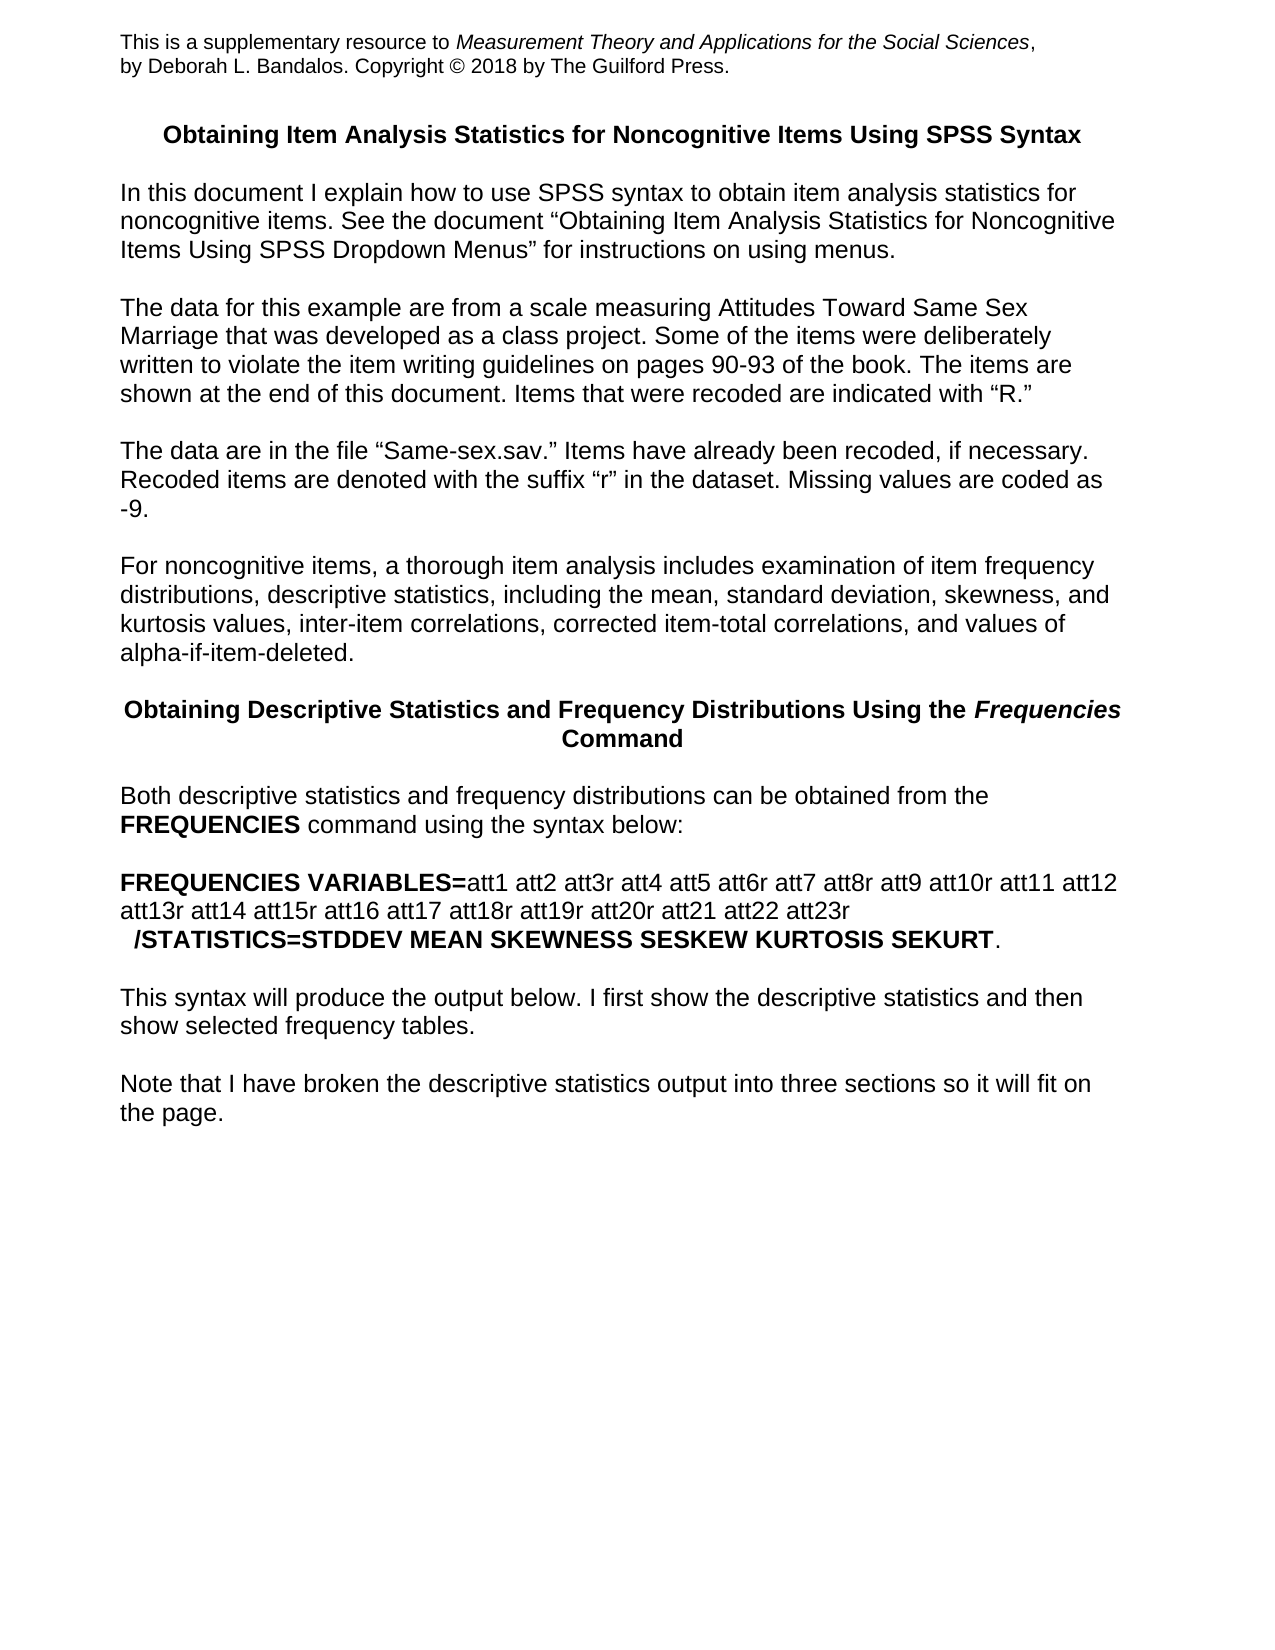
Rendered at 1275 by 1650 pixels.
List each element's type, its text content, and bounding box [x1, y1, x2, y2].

text -9. [120, 494, 1125, 522]
text FREQUENCIES VARIABLES=att1 att2 att3r att4 att5 att6r att7 att8r att9 att10r att11 att12 att13r att14 att15r att16 att17 att18r att19r att20r att21 att22 att23r [120, 867, 1125, 925]
text This syntax will produce the output below. I first show the descriptive statistics and then show selected frequency tables. [120, 982, 1125, 1040]
text Obtaining Item Analysis Statistics for Noncognitive Items Using SPSS Syntax [120, 120, 1125, 149]
text Both descriptive statistics and frequency distributions can be obtained from the FREQUENCIES command using the syntax below: [120, 781, 1125, 839]
text For noncognitive items, a thorough item analysis includes examination of item frequency distributions, descriptive statistics, including the mean, standard deviation, skewness, and kurtosis values, inter-item correlations, corrected item-total correlations, and values of alpha-if-item-deleted. [120, 551, 1125, 666]
text The data for this example are from a scale measuring Attitudes Toward Same Sex Marriage that was developed as a class project. Some of the items were deliberately written to violate the item writing guidelines on pages 90-93 of the book. The items are shown at the end of this document. Items that were recoded are indicated with “R.” [120, 292, 1125, 407]
text /STATISTICS=STDDEV MEAN SKEWNESS SESKEW KURTOSIS SEKURT. [120, 925, 1125, 954]
text Obtaining Descriptive Statistics and Frequency Distributions Using the Frequencies Command [120, 695, 1125, 752]
text Note that I have broken the descriptive statistics output into three sections so it will fit on the page. [120, 1069, 1125, 1126]
text In this document I explain how to use SPSS syntax to obtain item analysis statistics for noncognitive items. See the document “Obtaining Item Analysis Statistics for Noncognitive Items Using SPSS Dropdown Menus” for instructions on using menus. [120, 177, 1125, 264]
text The data are in the file “Same-sex.sav.” Items have already been recoded, if necessary. Recoded items are denoted with the suffix “r” in the dataset. Missing values are coded as [120, 436, 1125, 494]
